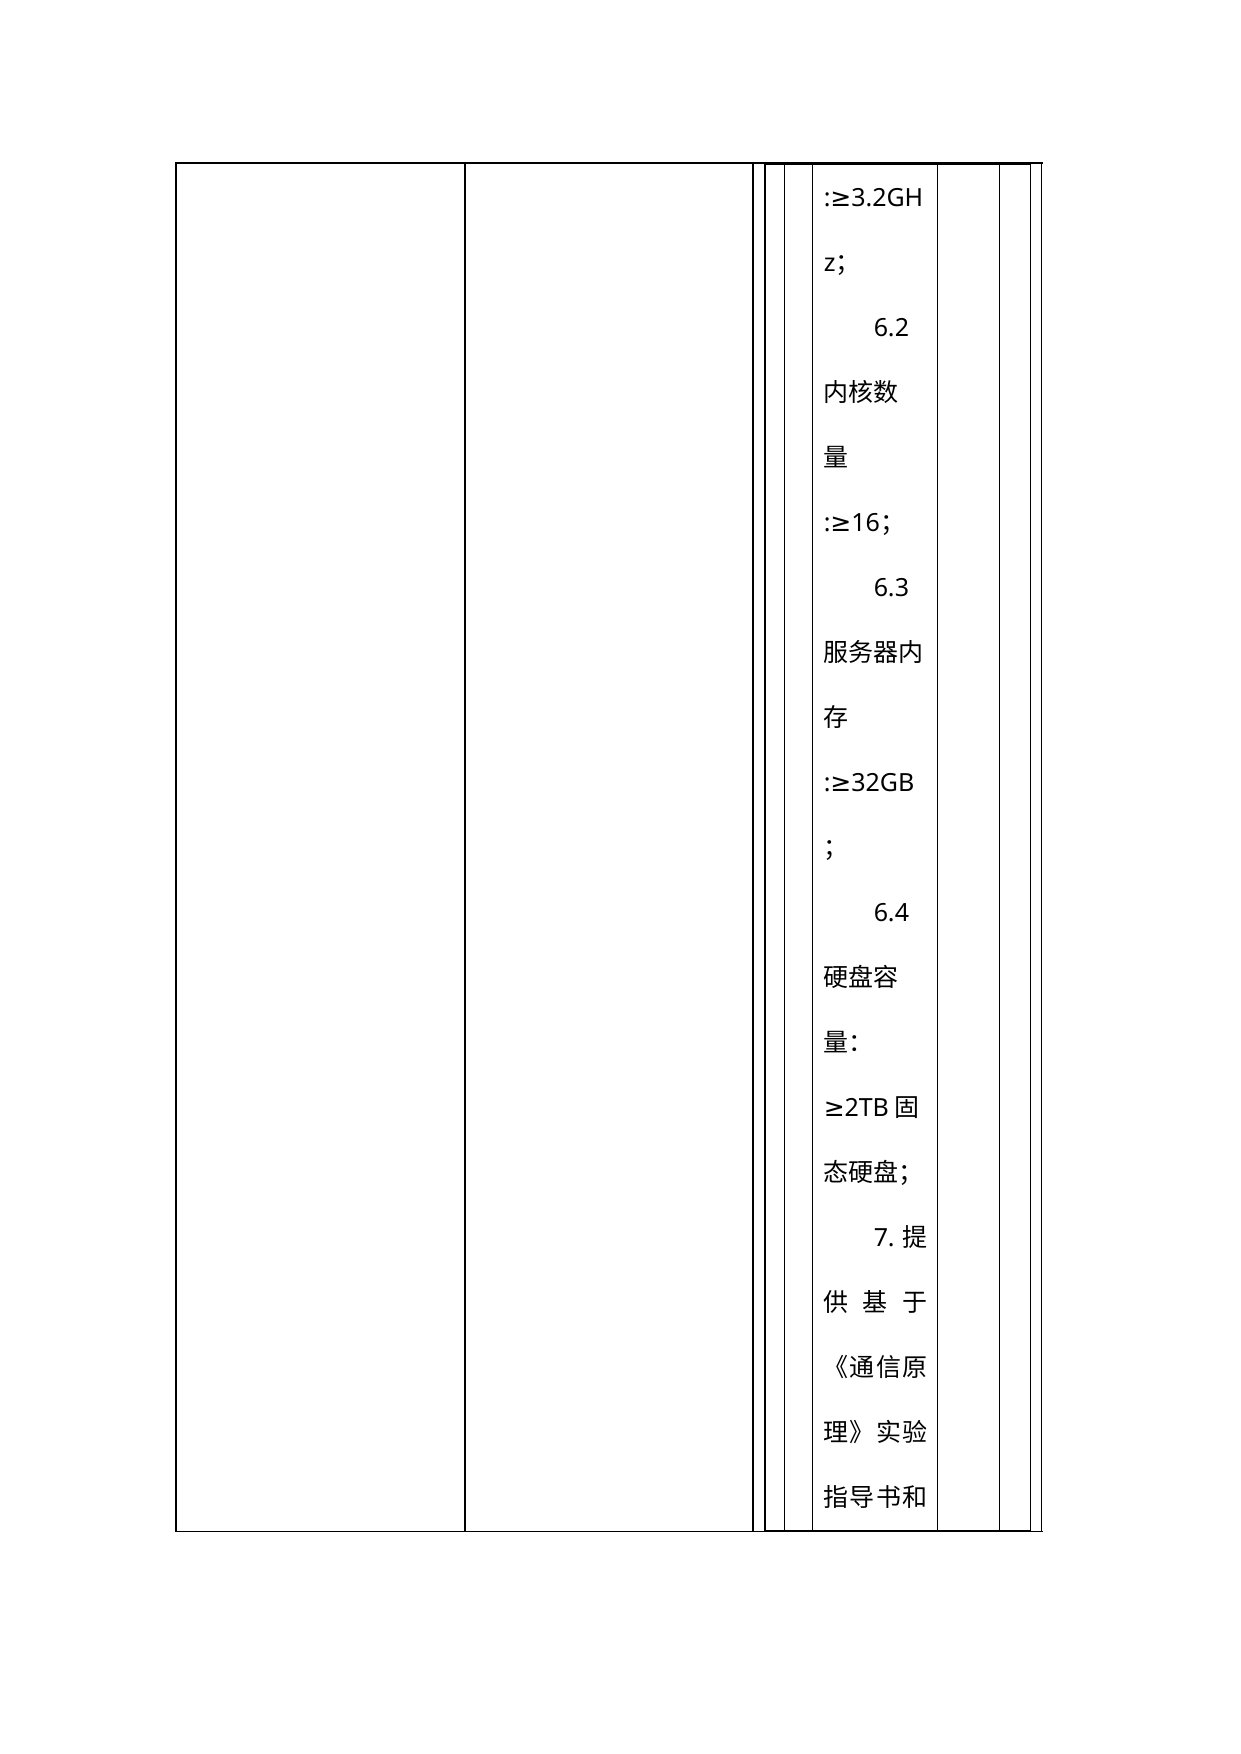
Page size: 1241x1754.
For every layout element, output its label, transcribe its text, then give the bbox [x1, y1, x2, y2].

table_cell [1031, 164, 1041, 1531]
table_cell [766, 165, 784, 1530]
table_cell [785, 165, 812, 1530]
table_cell [1000, 165, 1030, 1530]
table_cell [813, 165, 937, 1530]
table_cell [938, 165, 999, 1530]
table_cell [466, 164, 752, 1531]
table_cell [754, 164, 764, 1531]
table_cell 1 [177, 164, 464, 1531]
